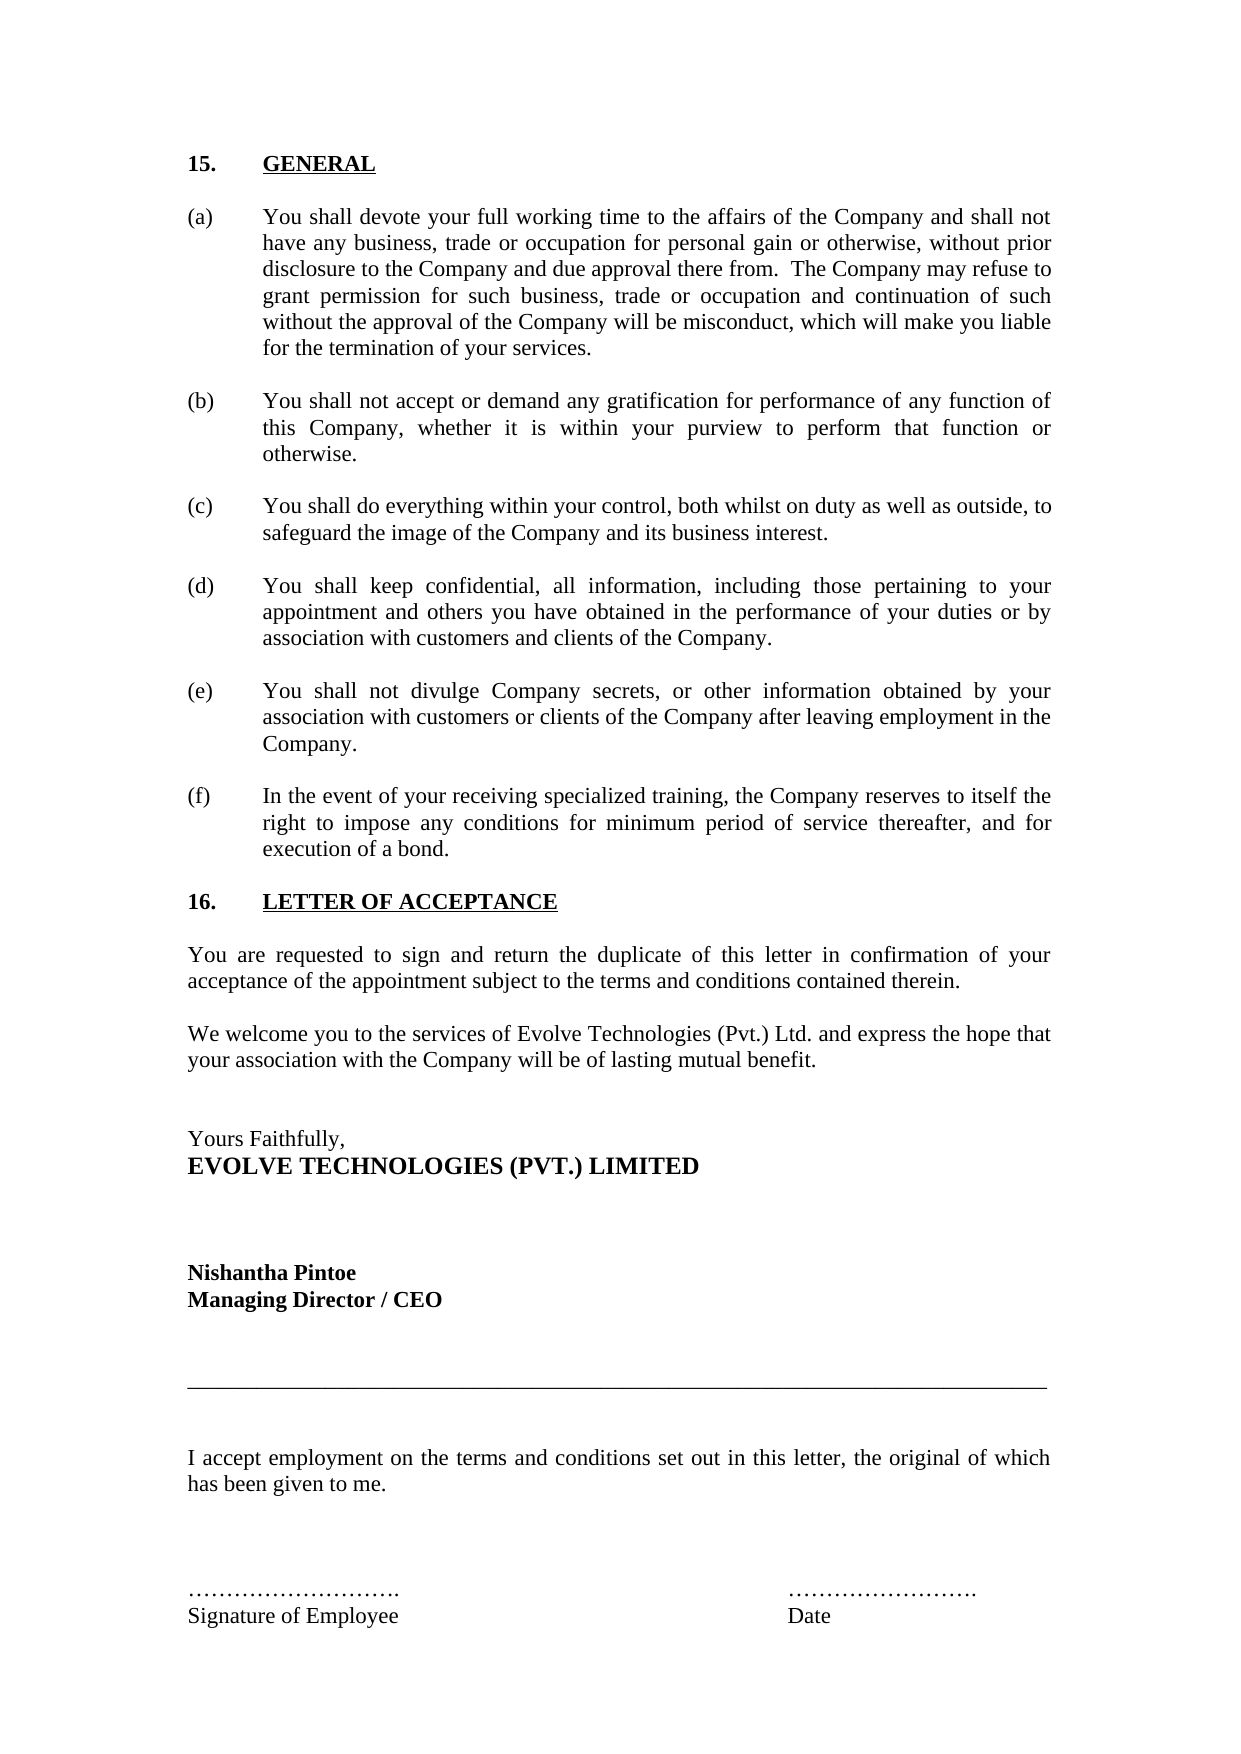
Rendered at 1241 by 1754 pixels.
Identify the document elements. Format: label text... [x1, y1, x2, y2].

text You are requested to sign and return the duplicate of this letter in confirmation of your acceptance of the appointment subject to the terms and conditions contained therein. [187, 941, 1053, 993]
text Nishantha Pintoe [187, 1259, 1053, 1286]
text ………………………. ……………………. [187, 1576, 1053, 1602]
text EVOLVE TECHNOLOGIES (PVT.) LIMITED [187, 1151, 1053, 1180]
text (d) You shall keep confidential, all information, including those pertaining to your appointment and others you have obtained in the performance of your duties or by association with customers and clients of the Company. [187, 572, 1053, 651]
text (f) In the event of your receiving specialized training, the Company reserves to itself the right to impose any conditions for minimum period of service thereafter, and for execution of a bond. [187, 782, 1053, 862]
text Managing Director / CEO [187, 1286, 1053, 1312]
text We welcome you to the services of Evolve Technologies (Pvt.) Ltd. and express the hope that your association with the Company will be of lasting mutual benefit. [187, 1020, 1053, 1072]
text (a) You shall devote your full working time to the affairs of the Company and shall not have any business, trade or occupation for personal gain or otherwise, without prior disclosure to the Company and due approval there from. The Company may refuse to grant permission for such business, trade or occupation and continuation of such without the approval of the Company will be misconduct, which will make you liable for the termination of your services. [187, 203, 1053, 361]
text Yours Faithfully, [187, 1125, 1053, 1151]
text (e) You shall not divulge Company secrets, or other information obtained by your association with customers or clients of the Company after leaving employment in the Company. [187, 677, 1053, 756]
text 16. LETTER OF ACCEPTANCE [187, 888, 1053, 914]
text ___________________________________________________________________________ [187, 1365, 1053, 1391]
text Signature of Employee Date [187, 1602, 1053, 1628]
text (b) You shall not accept or demand any gratification for performance of any function of this Company, whether it is within your purview to perform that function or otherwise. [187, 387, 1053, 466]
text (c) You shall do everything within your control, both whilst on duty as well as outside, to safeguard the image of the Company and its business interest. [187, 493, 1053, 545]
text 15. GENERAL [187, 150, 1053, 176]
text I accept employment on the terms and conditions set out in this letter, the original of which has been given to me. [187, 1444, 1053, 1496]
